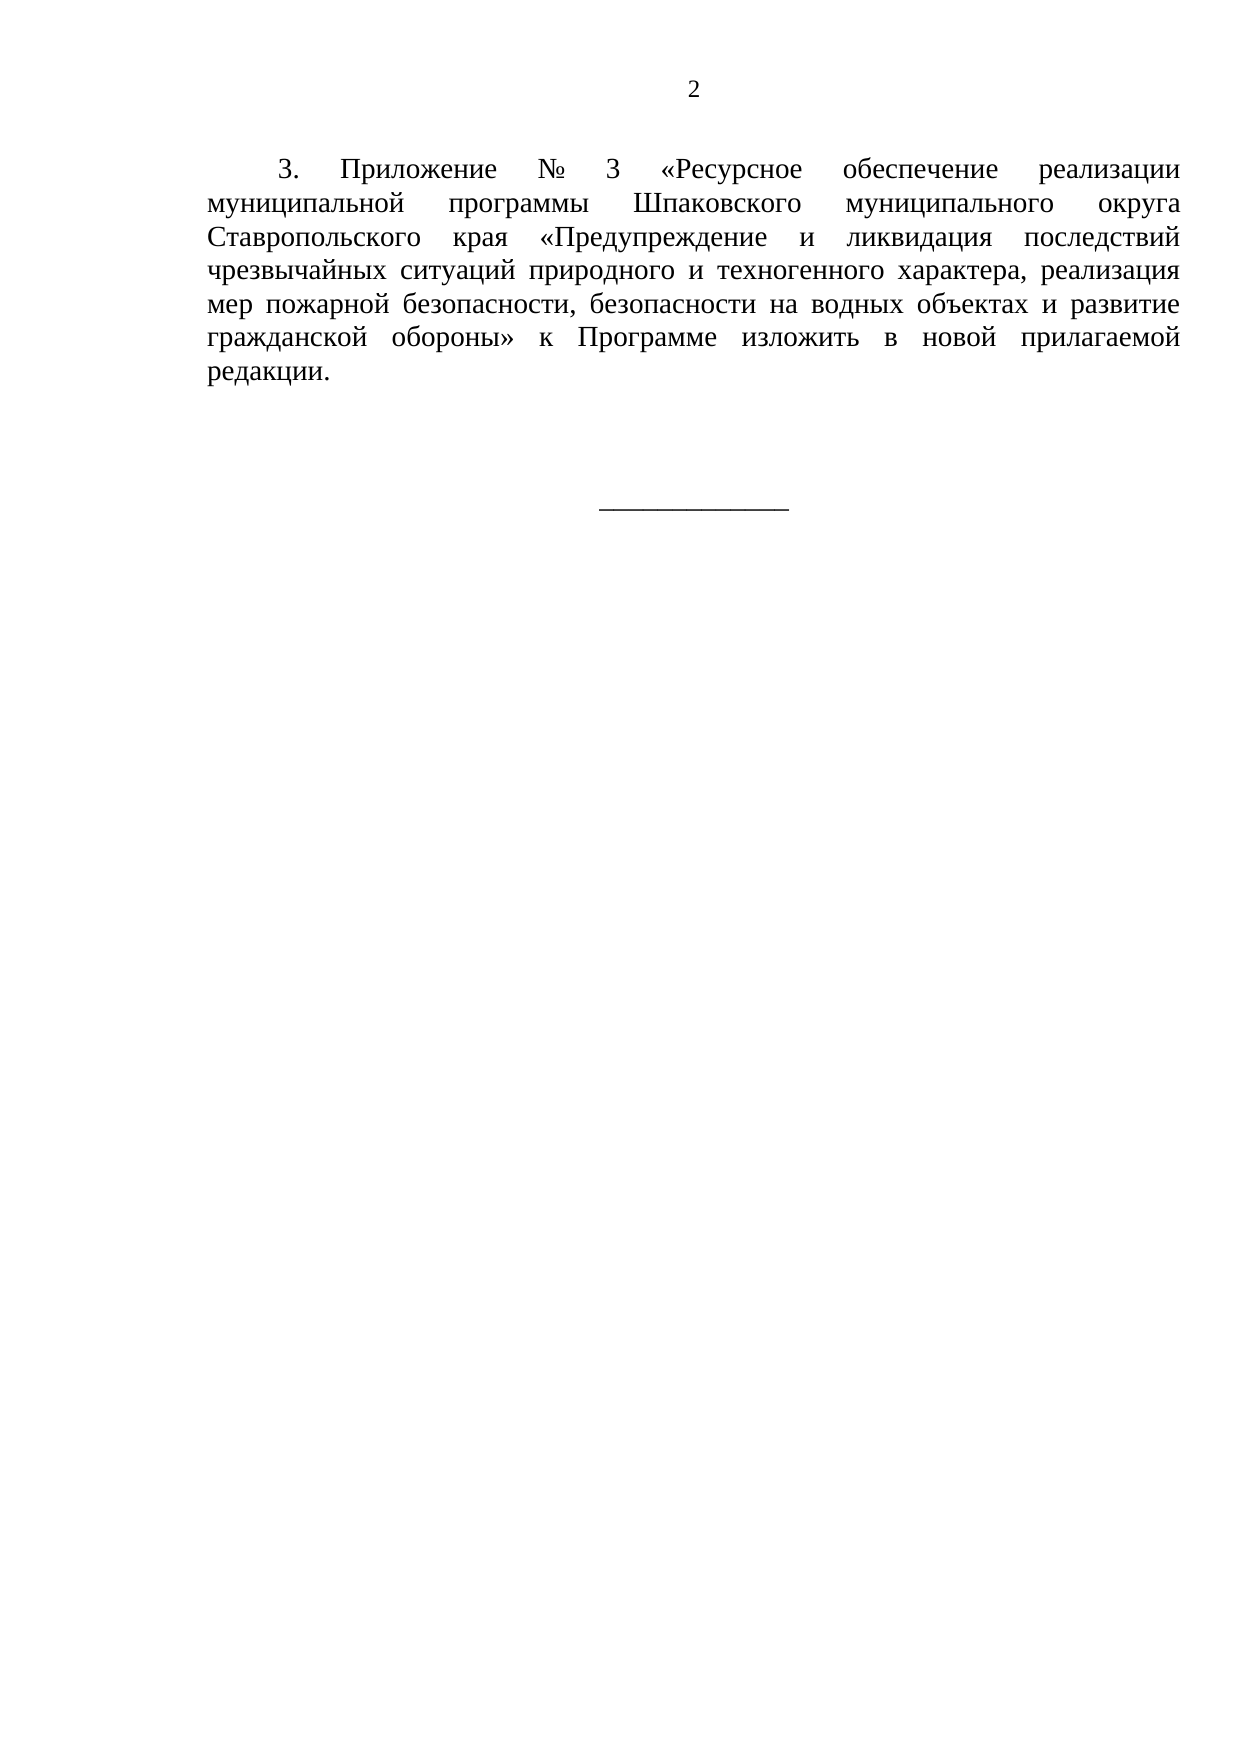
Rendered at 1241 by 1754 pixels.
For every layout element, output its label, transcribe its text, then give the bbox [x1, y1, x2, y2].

text 3. Приложение № 3 «Ресурсное обеспечение реализации муниципальной программы Шпаковского муниципального округа Ставропольского края «Предупреждение и ликвидация последствий чрезвычайных ситуаций природного и техногенного характера, реализация мер пожарной безопасности, безопасности на водных объектах и развитие гражданской обороны» к Программе изложить в новой прилагаемой редакции. [207, 152, 1181, 386]
text _____________ [207, 487, 1181, 512]
